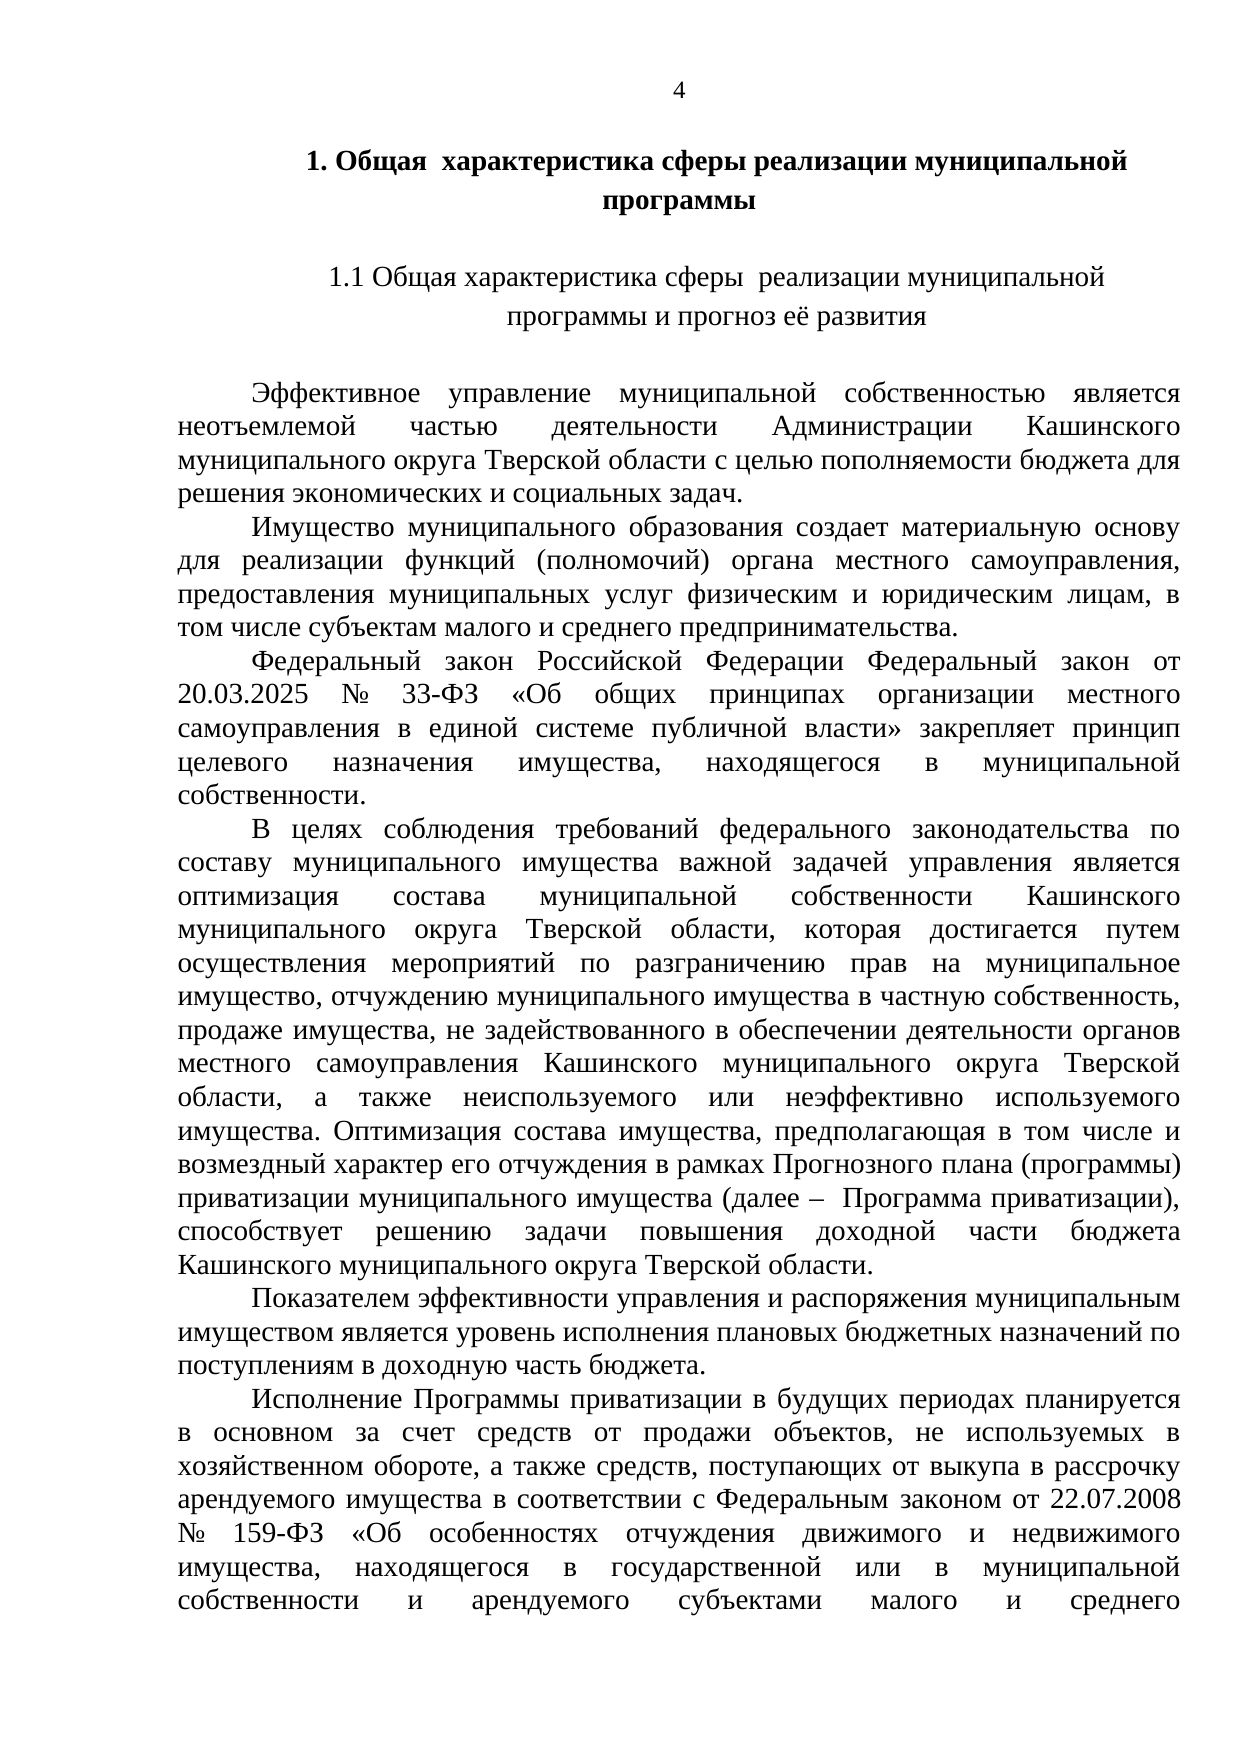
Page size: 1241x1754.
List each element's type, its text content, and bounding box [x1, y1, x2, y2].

text В целях соблюдения требований федерального законодательства по составу муниципального имущества важной задачей управления является оптимизация состава муниципальной собственности Кашинского муниципального округа Тверской области, которая достигается путем осуществления мероприятий по разграничению прав на муниципальное имущество, отчуждению муниципального имущества в частную собственность, продаже имущества, не задействованного в обеспечении деятельности органов местного самоуправления Кашинского муниципального округа Тверской области, а также неиспользуемого или неэффективно используемого имущества. Оптимизация состава имущества, предполагающая в том числе и возмездный характер его отчуждения в рамках Прогнозного плана (программы) приватизации муниципального имущества (далее – Программа приватизации), способствует решению задачи повышения доходной части бюджета Кашинского муниципального округа Тверской области. [177, 811, 1181, 1280]
text Федеральный закон Российской Федерации Федеральный закон от 20.03.2025 № 33-ФЗ «Об общих принципах организации местного самоуправления в единой системе публичной власти» закрепляет принцип целевого назначения имущества, находящегося в муниципальной собственности. [177, 643, 1181, 811]
text Имущество муниципального образования создает материальную основу для реализации функций (полномочий) органа местного самоуправления, предоставления муниципальных услуг физическим и юридическим лицам, в том числе субъектам малого и среднего предпринимательства. [177, 509, 1181, 643]
text 1. Общая характеристика сферы реализации муниципальной программы [177, 143, 1181, 216]
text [177, 1381, 1181, 1616]
text программы и прогноз её развития [177, 298, 1181, 331]
text Показателем эффективности управления и распоряжения муниципальным имуществом является уровень исполнения плановых бюджетных назначений по поступлениям в доходную часть бюджета. [177, 1280, 1181, 1381]
text 1.1 Общая характеристика сферы реализации муниципальной [177, 259, 1181, 293]
text Эффективное управление муниципальной собственностью является неотъемлемой частью деятельности Администрации Кашинского муниципального округа Тверской области с целью пополняемости бюджета для решения экономических и социальных задач. [177, 375, 1181, 509]
